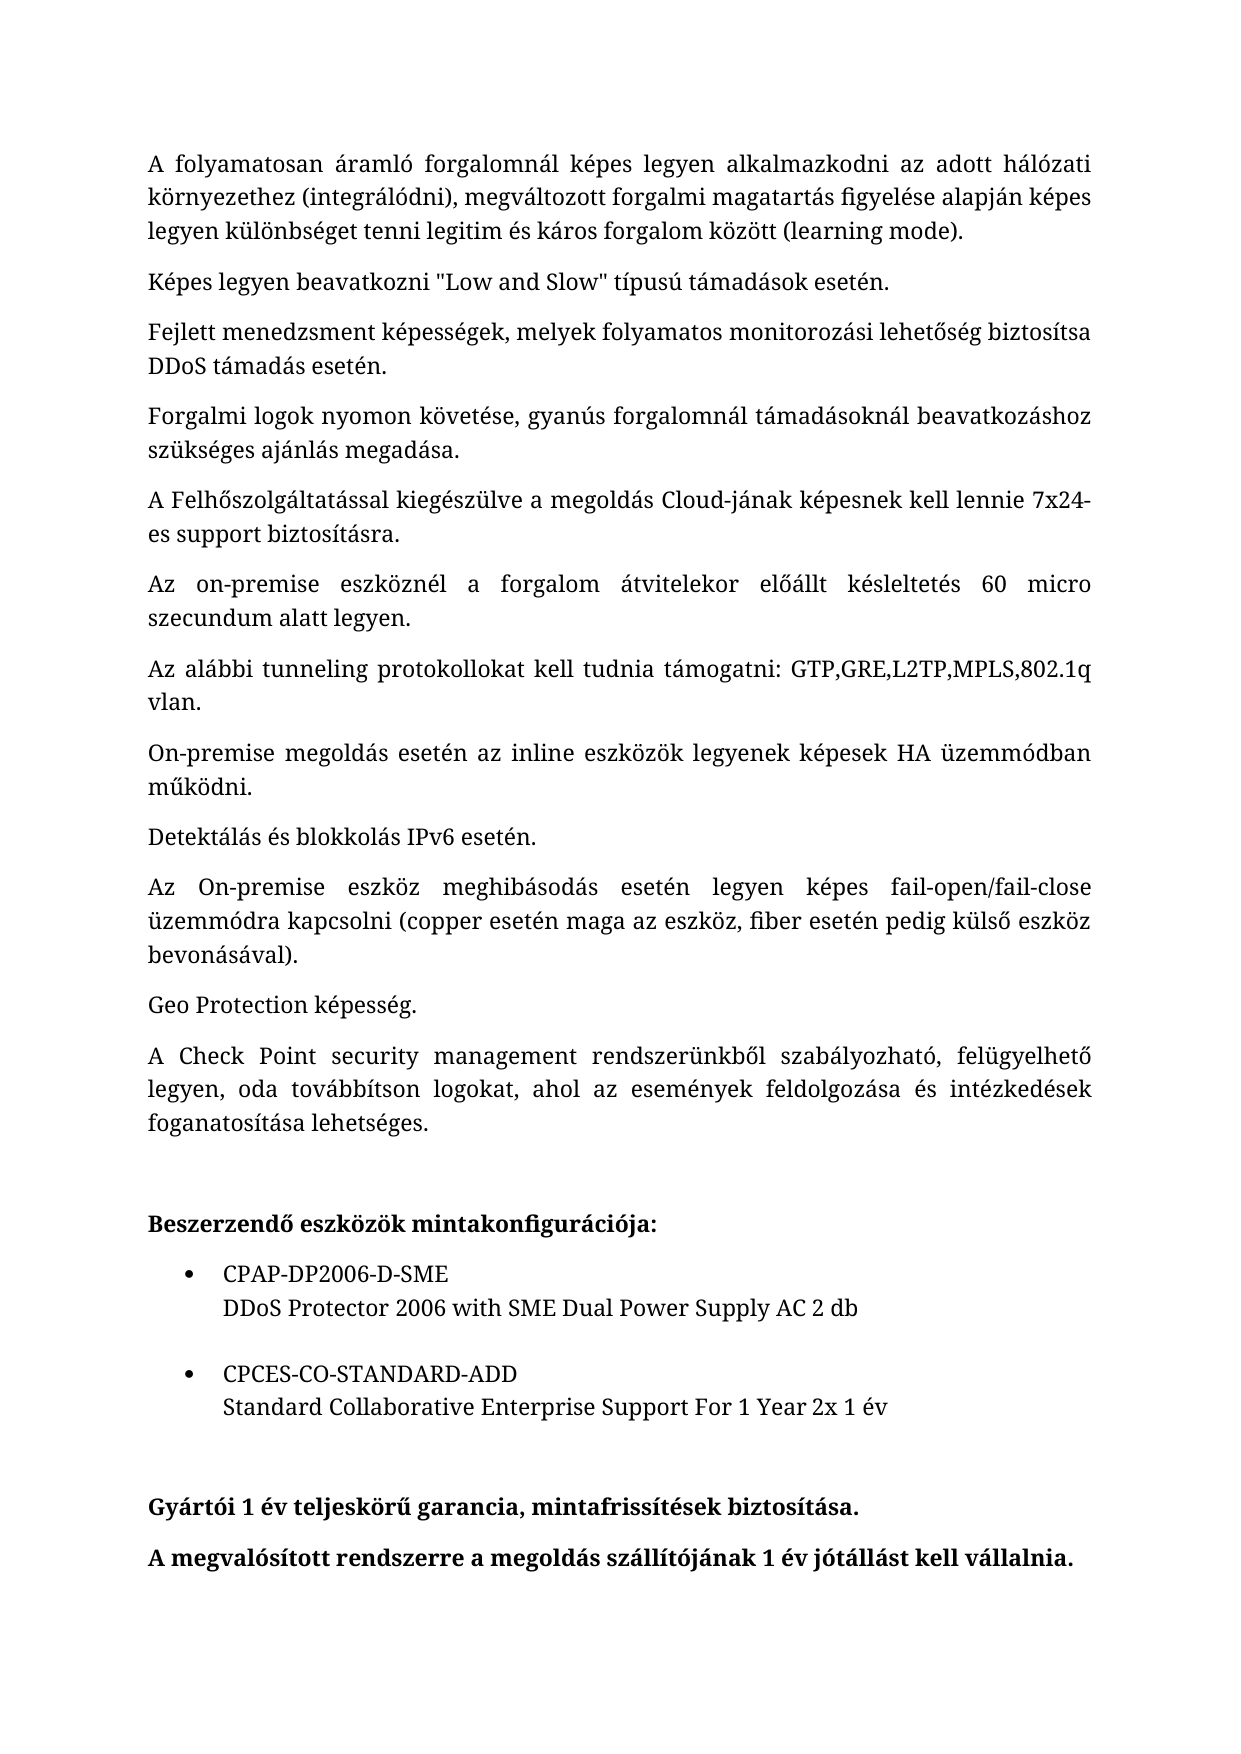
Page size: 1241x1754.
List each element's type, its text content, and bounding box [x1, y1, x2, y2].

text A Check Point security management rendszerünkből szabályozható, felügyelhető legyen, oda továbbítson logokat, ahol az események feldolgozása és intézkedések foganatosítása lehetséges. [148, 1040, 1093, 1138]
text Az on-premise eszköznél a forgalom átvitelekor előállt késleltetés 60 micro szecundum alatt legyen. [148, 568, 1093, 633]
text Az On-premise eszköz meghibásodás esetén legyen képes fail-open/fail-close üzemmódra kapcsolni (copper esetén maga az eszköz, fiber esetén pedig külső eszköz bevonásával). [148, 871, 1093, 970]
text Az alábbi tunneling protokollokat kell tudnia támogatni: GTP,GRE,L2TP,MPLS,802.1q vlan. [148, 653, 1093, 718]
text Gyártói 1 év teljeskörű garancia, mintafrissítések biztosítása. [148, 1491, 1093, 1522]
list CPAP-DP2006-D-SME DDoS Protector 2006 with SME Dual Power Supply AC 2 db [185, 1258, 1093, 1323]
text A megvalósított rendszerre a megoldás szállítójának 1 év jótállást kell vállalnia. [148, 1542, 1093, 1573]
text Forgalmi logok nyomon követése, gyanús forgalomnál támadásoknál beavatkozáshoz szükséges ajánlás megadása. [148, 400, 1093, 465]
text Detektálás és blokkolás IPv6 esetén. [148, 821, 1093, 852]
text Beszerzendő eszközök mintakonfigurációja: [148, 1208, 1093, 1239]
text Fejlett menedzsment képességek, melyek folyamatos monitorozási lehetőség biztosítsa DDoS támadás esetén. [148, 316, 1093, 381]
text On-premise megoldás esetén az inline eszközök legyenek képesek HA üzemmódban működni. [148, 737, 1093, 802]
text A folyamatosan áramló forgalomnál képes legyen alkalmazkodni az adott hálózati környezethez (integrálódni), megváltozott forgalmi magatartás figyelése alapján képes legyen különbséget tenni legitim és káros forgalom között (learning mode). [148, 148, 1093, 246]
text Képes legyen beavatkozni "Low and Slow" típusú támadások esetén. [148, 266, 1093, 297]
list CPCES-CO-STANDARD-ADD Standard Collaborative Enterprise Support For 1 Year 2x 1 év [185, 1358, 1093, 1422]
text A Felhőszolgáltatással kiegészülve a megoldás Cloud-jának képesnek kell lennie 7x24-es support biztosításra. [148, 484, 1093, 549]
text Geo Protection képesség. [148, 989, 1093, 1021]
